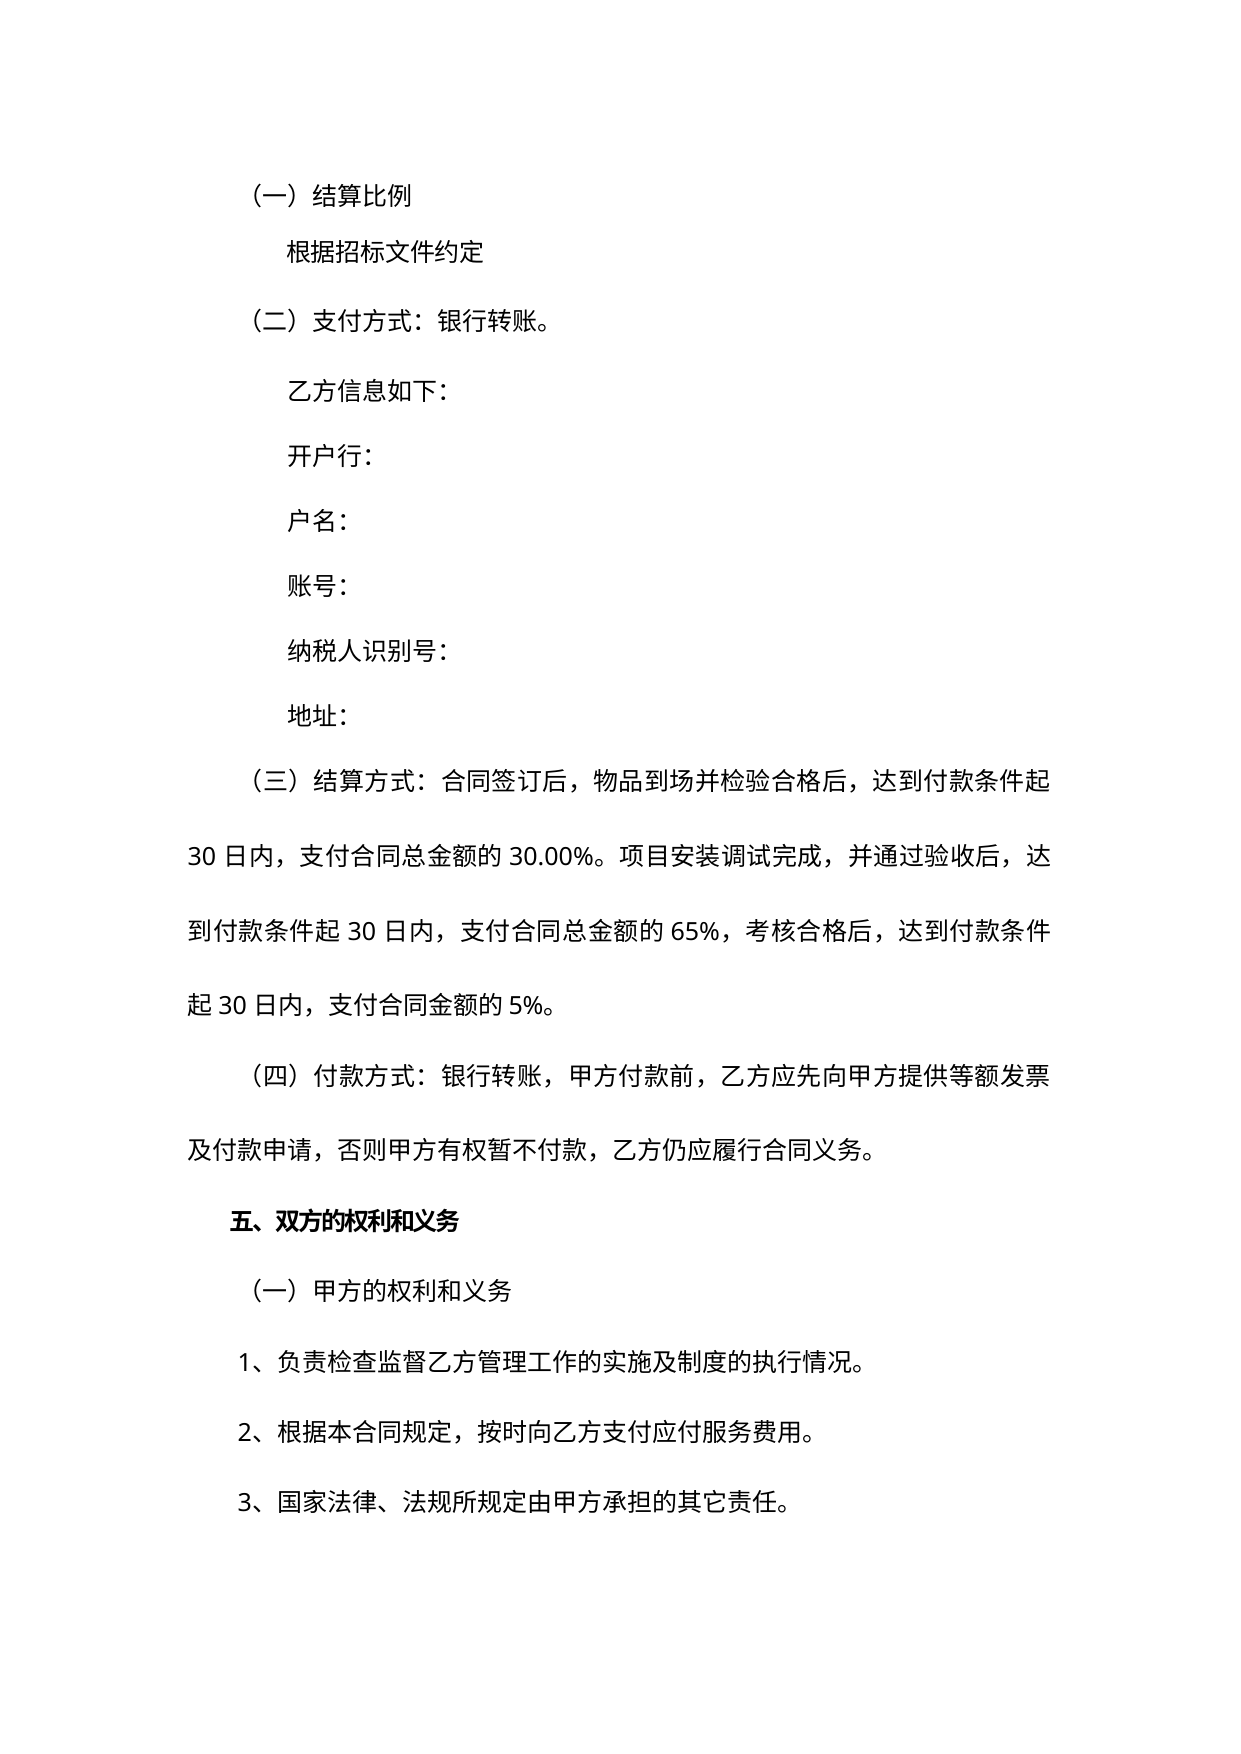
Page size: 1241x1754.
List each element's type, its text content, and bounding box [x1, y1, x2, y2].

text 账号： [187, 552, 1053, 617]
text （二）支付方式：银行转账。 [187, 287, 1053, 352]
list 根据招标文件约定 [187, 232, 1053, 269]
text 2、根据本合同规定，按时向乙方支付应付服务费用。 [187, 1398, 1053, 1463]
text 乙方信息如下： [187, 357, 1053, 422]
text 地址： [187, 682, 1053, 747]
text 3、国家法律、法规所规定由甲方承担的其它责任。 [187, 1468, 1053, 1533]
text 1、负责检查监督乙方管理工作的实施及制度的执行情况。 [187, 1328, 1053, 1393]
text （四）付款方式：银行转账，甲方付款前，乙方应先向甲方提供等额发票及付款申请，否则甲方有权暂不付款，乙方仍应履行合同义务。 [187, 1042, 1053, 1181]
text （一）结算比例 [187, 162, 1053, 227]
text 开户行： [187, 422, 1053, 487]
text 五、双方的权利和义务 [187, 1187, 1053, 1252]
text （一）甲方的权利和义务 [187, 1257, 1053, 1322]
text （三）结算方式：合同签订后，物品到场并检验合格后，达到付款条件起 30 日内，支付合同总金额的30.00%。项目安装调试完成，并通过验收后，达到付款条件起 30 日内，支付合同总金额的65%，考核合格后，达到付款条件起 30 日内，支付合同金额的5%。 [187, 747, 1053, 1036]
text 纳税人识别号： [187, 617, 1053, 682]
text 户名： [187, 487, 1053, 552]
